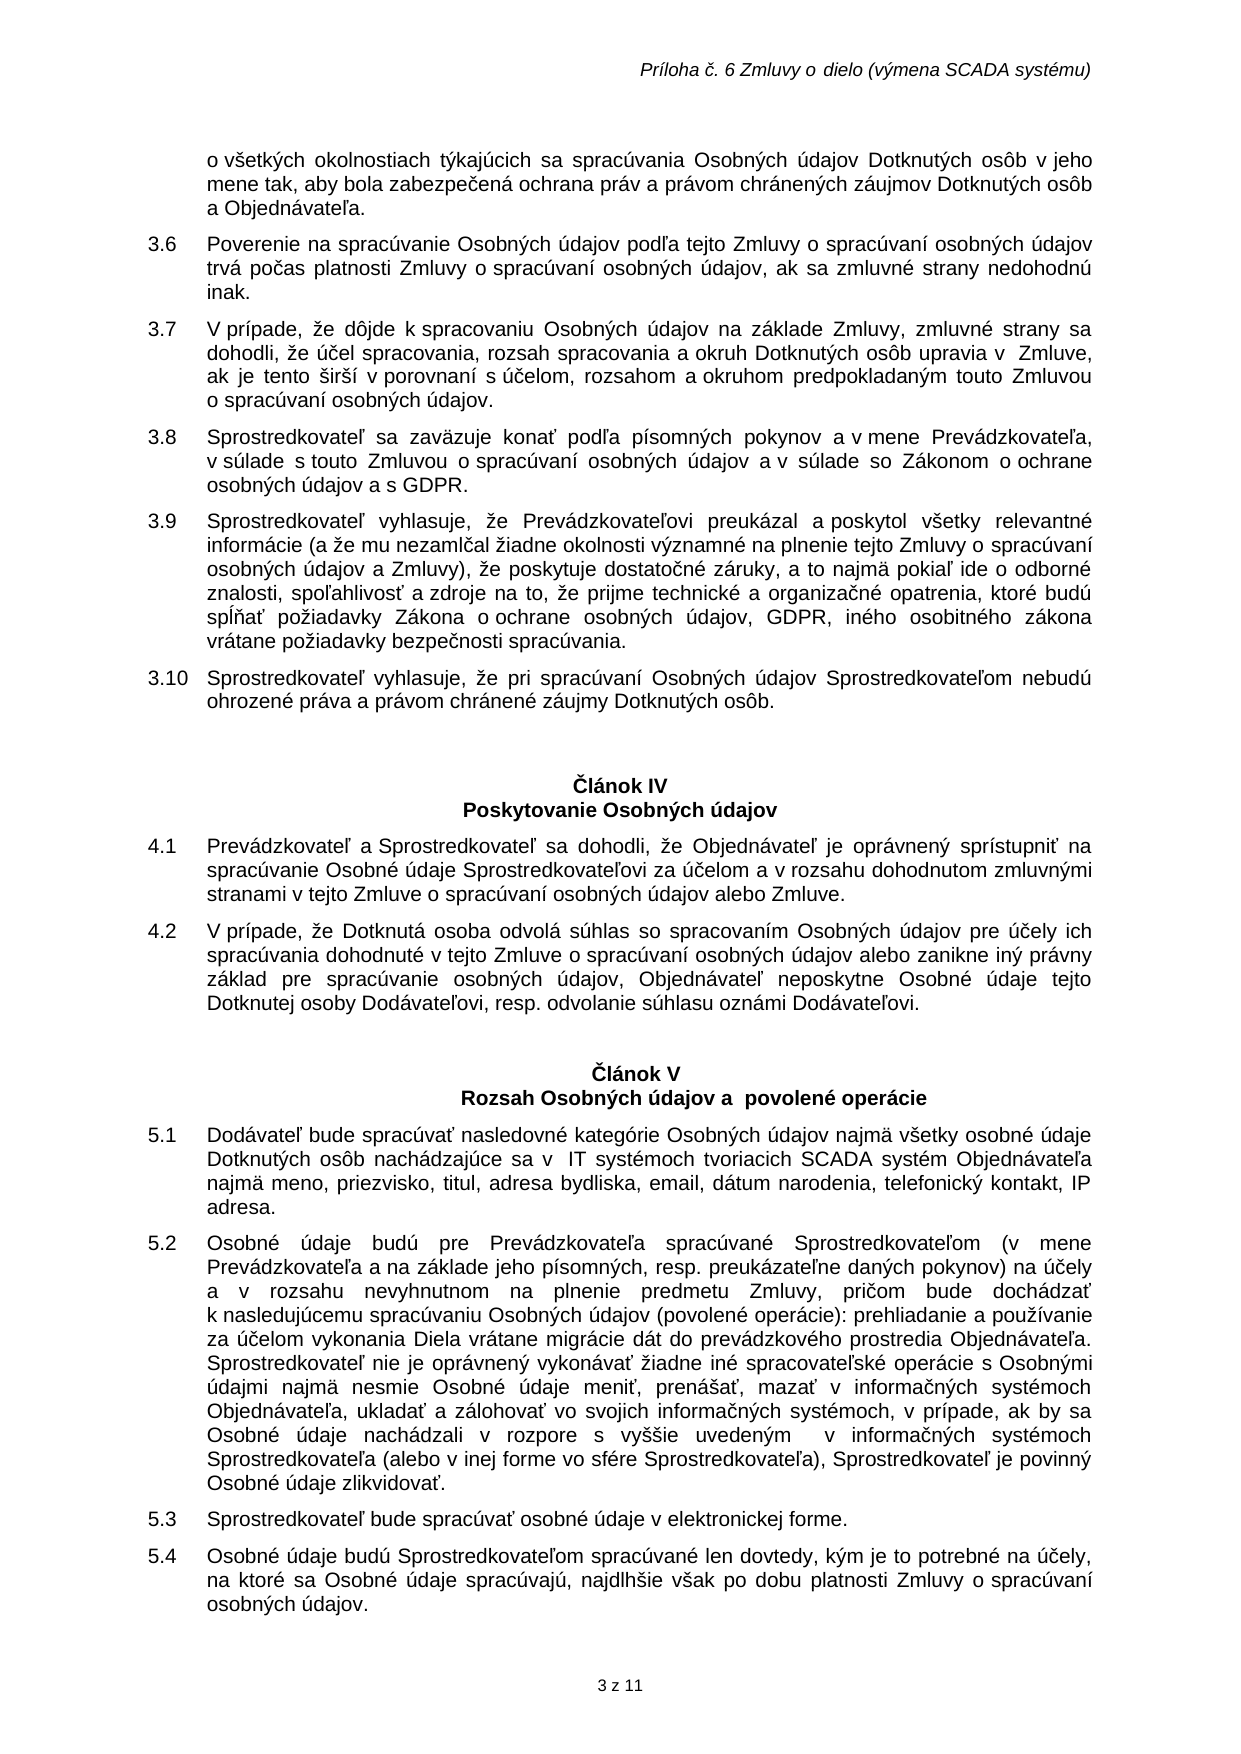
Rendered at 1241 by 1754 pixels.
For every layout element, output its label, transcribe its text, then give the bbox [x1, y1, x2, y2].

text Poskytovanie Osobných údajov [148, 798, 1093, 822]
list Osobné údaje budú Sprostredkovateľom spracúvané len dovtedy, kým je to potrebné na účely, na ktoré sa Osobné údaje spracúvajú, najdlhšie však po dobu platnosti Zmluvy o spracúvaní osobných údajov. [148, 1543, 1093, 1615]
list Sprostredkovateľ sa zaväzuje konať podľa písomných pokynov a v mene Prevádzkovateľa, v súlade s touto Zmluvou o spracúvaní osobných údajov a v súlade so Zákonom o ochrane osobných údajov a s GDPR. [148, 425, 1093, 497]
list V prípade, že dôjde k spracovaniu Osobných údajov na základe Zmluvy, zmluvné strany sa dohodli, že účel spracovania, rozsah spracovania a okruh Dotknutých osôb upravia v Zmluve, ak je tento širší v porovnaní s účelom, rozsahom a okruhom predpokladaným touto Zmluvou o spracúvaní osobných údajov. [148, 316, 1093, 412]
text Rozsah Osobných údajov a povolené operácie [148, 1086, 1093, 1110]
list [148, 148, 1093, 219]
list Osobné údaje budú pre Prevádzkovateľa spracúvané Sprostredkovateľom (v mene Prevádzkovateľa a na základe jeho písomných, resp. preukázateľne daných pokynov) na účely a v rozsahu nevyhnutnom na plnenie predmetu Zmluvy, pričom bude dochádzať k nasledujúcemu spracúvaniu Osobných údajov (povolené operácie): prehliadanie a používanie za účelom vykonania Diela vrátane migrácie dát do prevádzkového prostredia Objednávateľa. Sprostredkovateľ nie je oprávnený vykonávať žiadne iné spracovateľské operácie s Osobnými údajmi najmä nesmie Osobné údaje meniť, prenášať, mazať v informačných systémoch Objednávateľa, ukladať a zálohovať vo svojich informačných systémoch, v prípade, ak by sa Osobné údaje nachádzali v rozpore s vyššie uvedeným v informačných systémoch Sprostredkovateľa (alebo v inej forme vo sfére Sprostredkovateľa), Sprostredkovateľ je povinný Osobné údaje zlikvidovať. [148, 1231, 1093, 1494]
list Sprostredkovateľ vyhlasuje, že pri spracúvaní Osobných údajov Sprostredkovateľom nebudú ohrozené práva a právom chránené záujmy Dotknutých osôb. [148, 665, 1093, 713]
text Článok V [148, 1062, 1093, 1086]
text Článok IV [148, 774, 1093, 798]
list Sprostredkovateľ bude spracúvať osobné údaje v elektronickej forme. [148, 1507, 1093, 1531]
list Poverenie na spracúvanie Osobných údajov podľa tejto Zmluvy o spracúvaní osobných údajov trvá počas platnosti Zmluvy o spracúvaní osobných údajov, ak sa zmluvné strany nedohodnú inak. [148, 232, 1093, 304]
list Dodávateľ bude spracúvať nasledovné kategórie Osobných údajov najmä všetky osobné údaje Dotknutých osôb nachádzajúce sa v IT systémoch tvoriacich SCADA systém Objednávateľa najmä meno, priezvisko, titul, adresa bydliska, email, dátum narodenia, telefonický kontakt, IP adresa. [148, 1123, 1093, 1218]
list Prevádzkovateľ a Sprostredkovateľ sa dohodli, že Objednávateľ je oprávnený sprístupniť na spracúvanie Osobné údaje Sprostredkovateľovi za účelom a v rozsahu dohodnutom zmluvnými stranami v tejto Zmluve o spracúvaní osobných údajov alebo Zmluve. [148, 834, 1093, 906]
list Sprostredkovateľ vyhlasuje, že Prevádzkovateľovi preukázal a poskytol všetky relevantné informácie (a že mu nezamlčal žiadne okolnosti významné na plnenie tejto Zmluvy o spracúvaní osobných údajov a Zmluvy), že poskytuje dostatočné záruky, a to najmä pokiaľ ide o odborné znalosti, spoľahlivosť a zdroje na to, že prijme technické a organizačné opatrenia, ktoré budú spĺňať požiadavky Zákona o ochrane osobných údajov, GDPR, iného osobitného zákona vrátane požiadavky bezpečnosti spracúvania. [148, 509, 1093, 653]
list V prípade, že Dotknutá osoba odvolá súhlas so spracovaním Osobných údajov pre účely ich spracúvania dohodnuté v tejto Zmluve o spracúvaní osobných údajov alebo zanikne iný právny základ pre spracúvanie osobných údajov, Objednávateľ neposkytne Osobné údaje tejto Dotknutej osoby Dodávateľovi, resp. odvolanie súhlasu oznámi Dodávateľovi. [148, 918, 1093, 1014]
